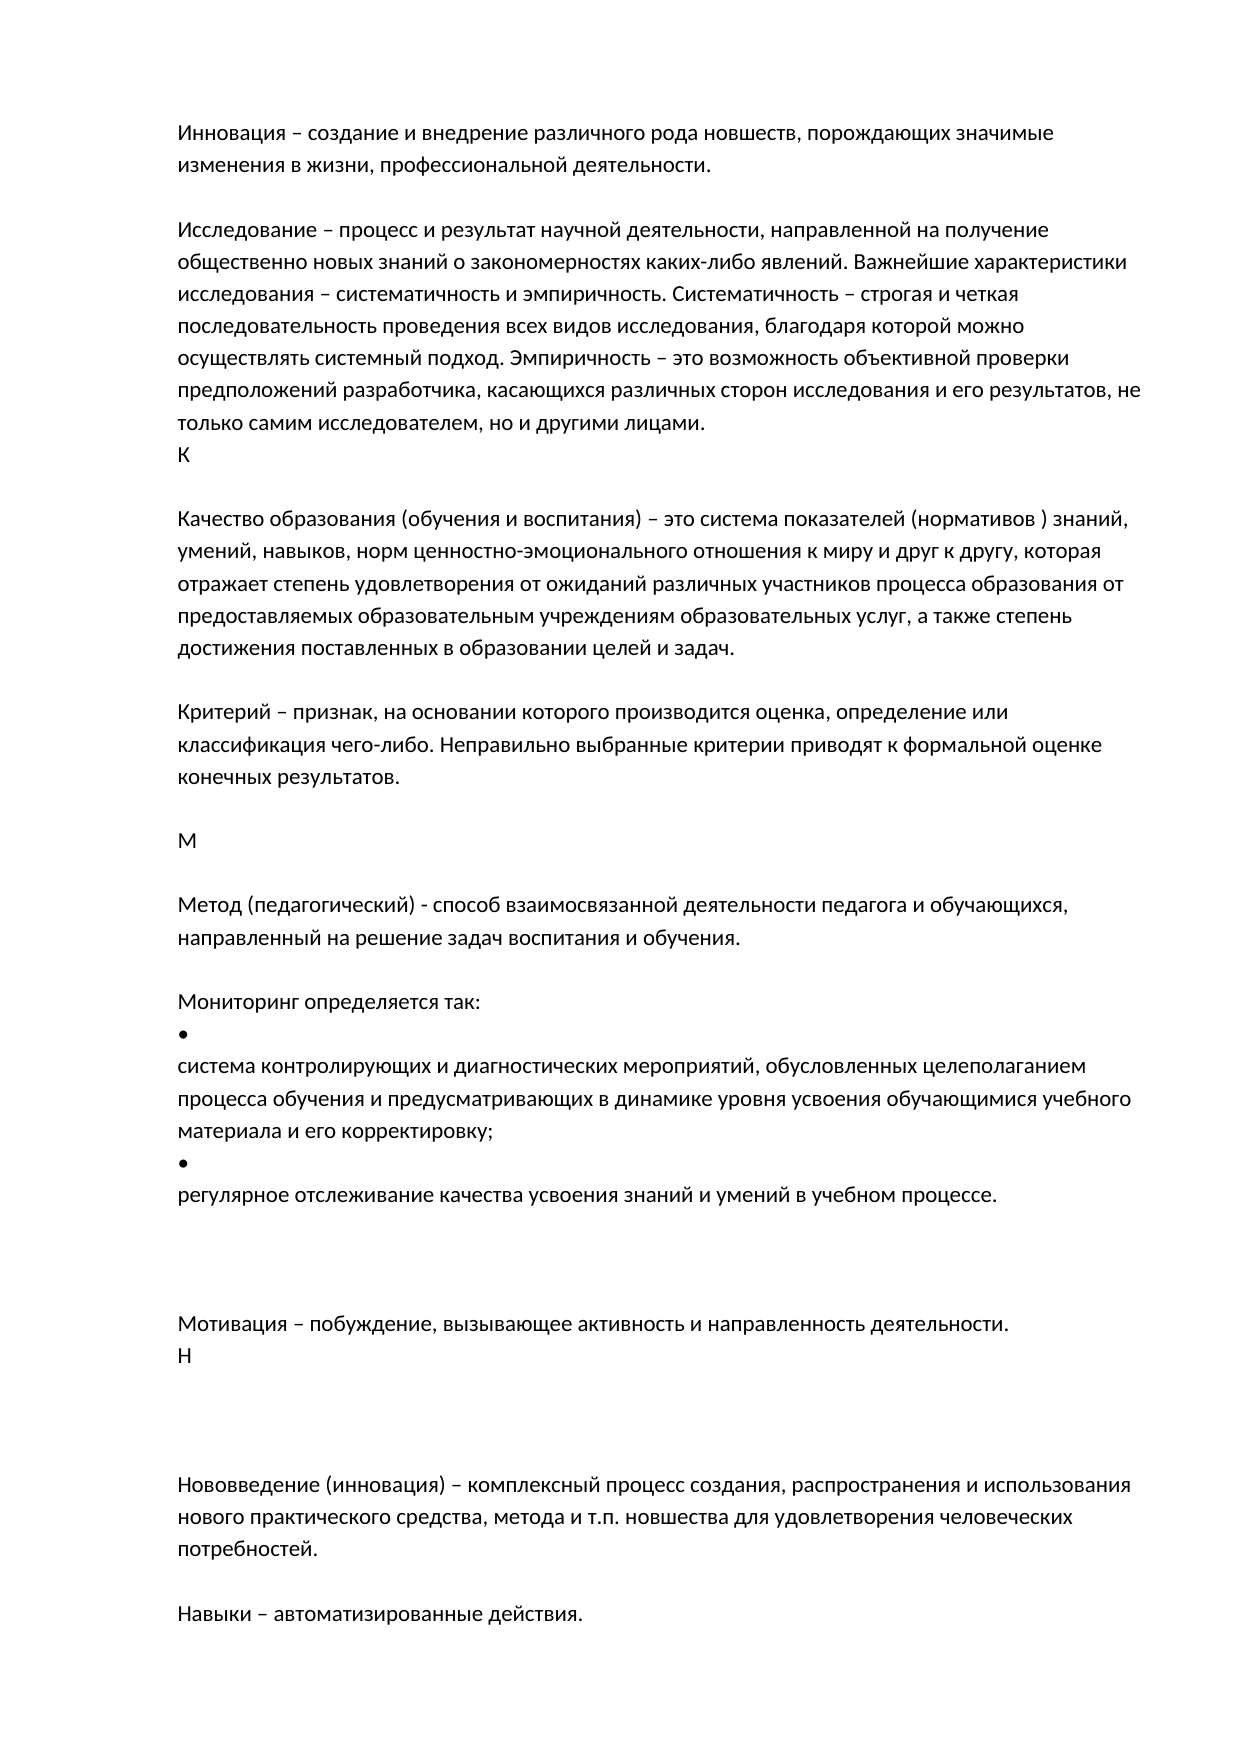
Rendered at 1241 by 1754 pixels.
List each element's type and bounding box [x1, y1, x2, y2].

text [177, 118, 1152, 1627]
